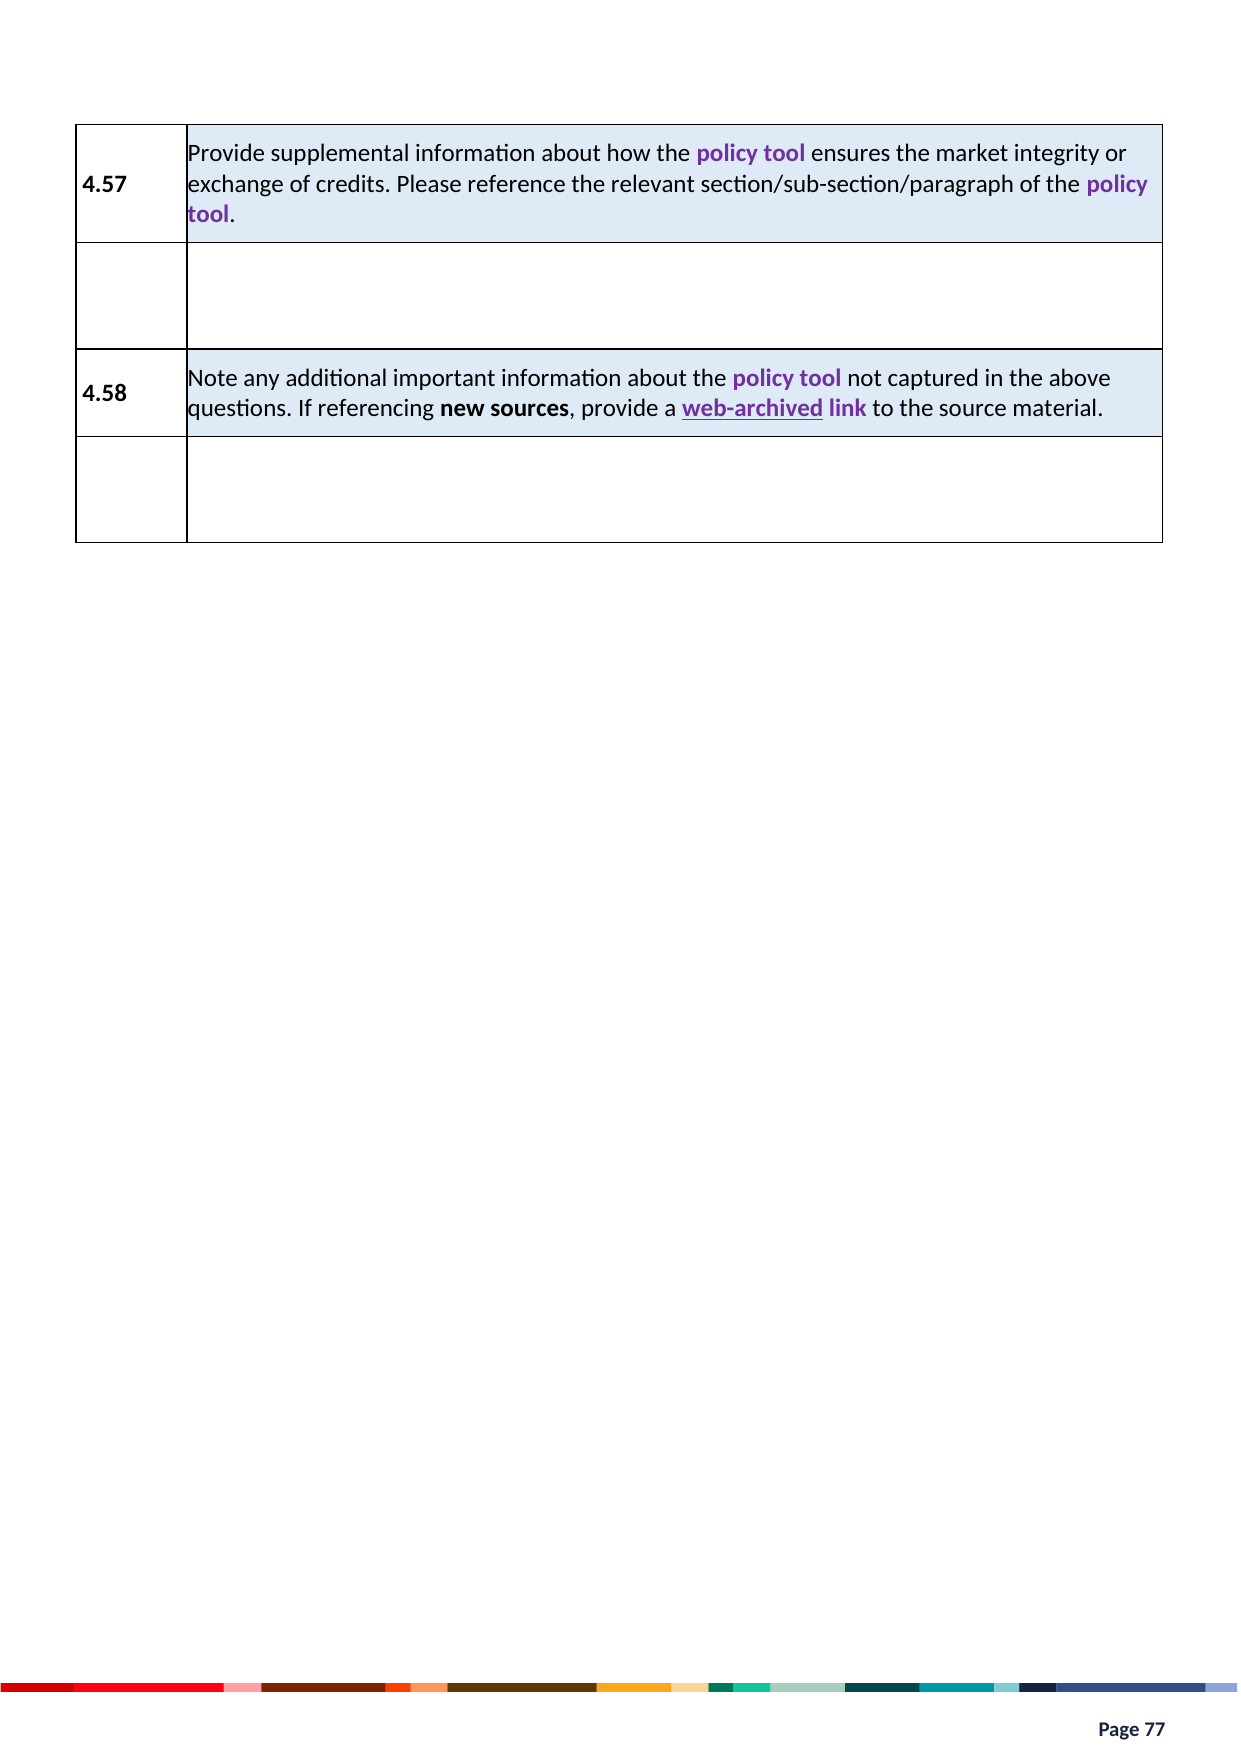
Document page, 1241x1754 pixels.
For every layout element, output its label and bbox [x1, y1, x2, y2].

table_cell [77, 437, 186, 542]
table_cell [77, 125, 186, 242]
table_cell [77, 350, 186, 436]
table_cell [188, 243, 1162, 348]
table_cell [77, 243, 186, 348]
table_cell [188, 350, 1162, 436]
picture [0, 1683, 1236, 1692]
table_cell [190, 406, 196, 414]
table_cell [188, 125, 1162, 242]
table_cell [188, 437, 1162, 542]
